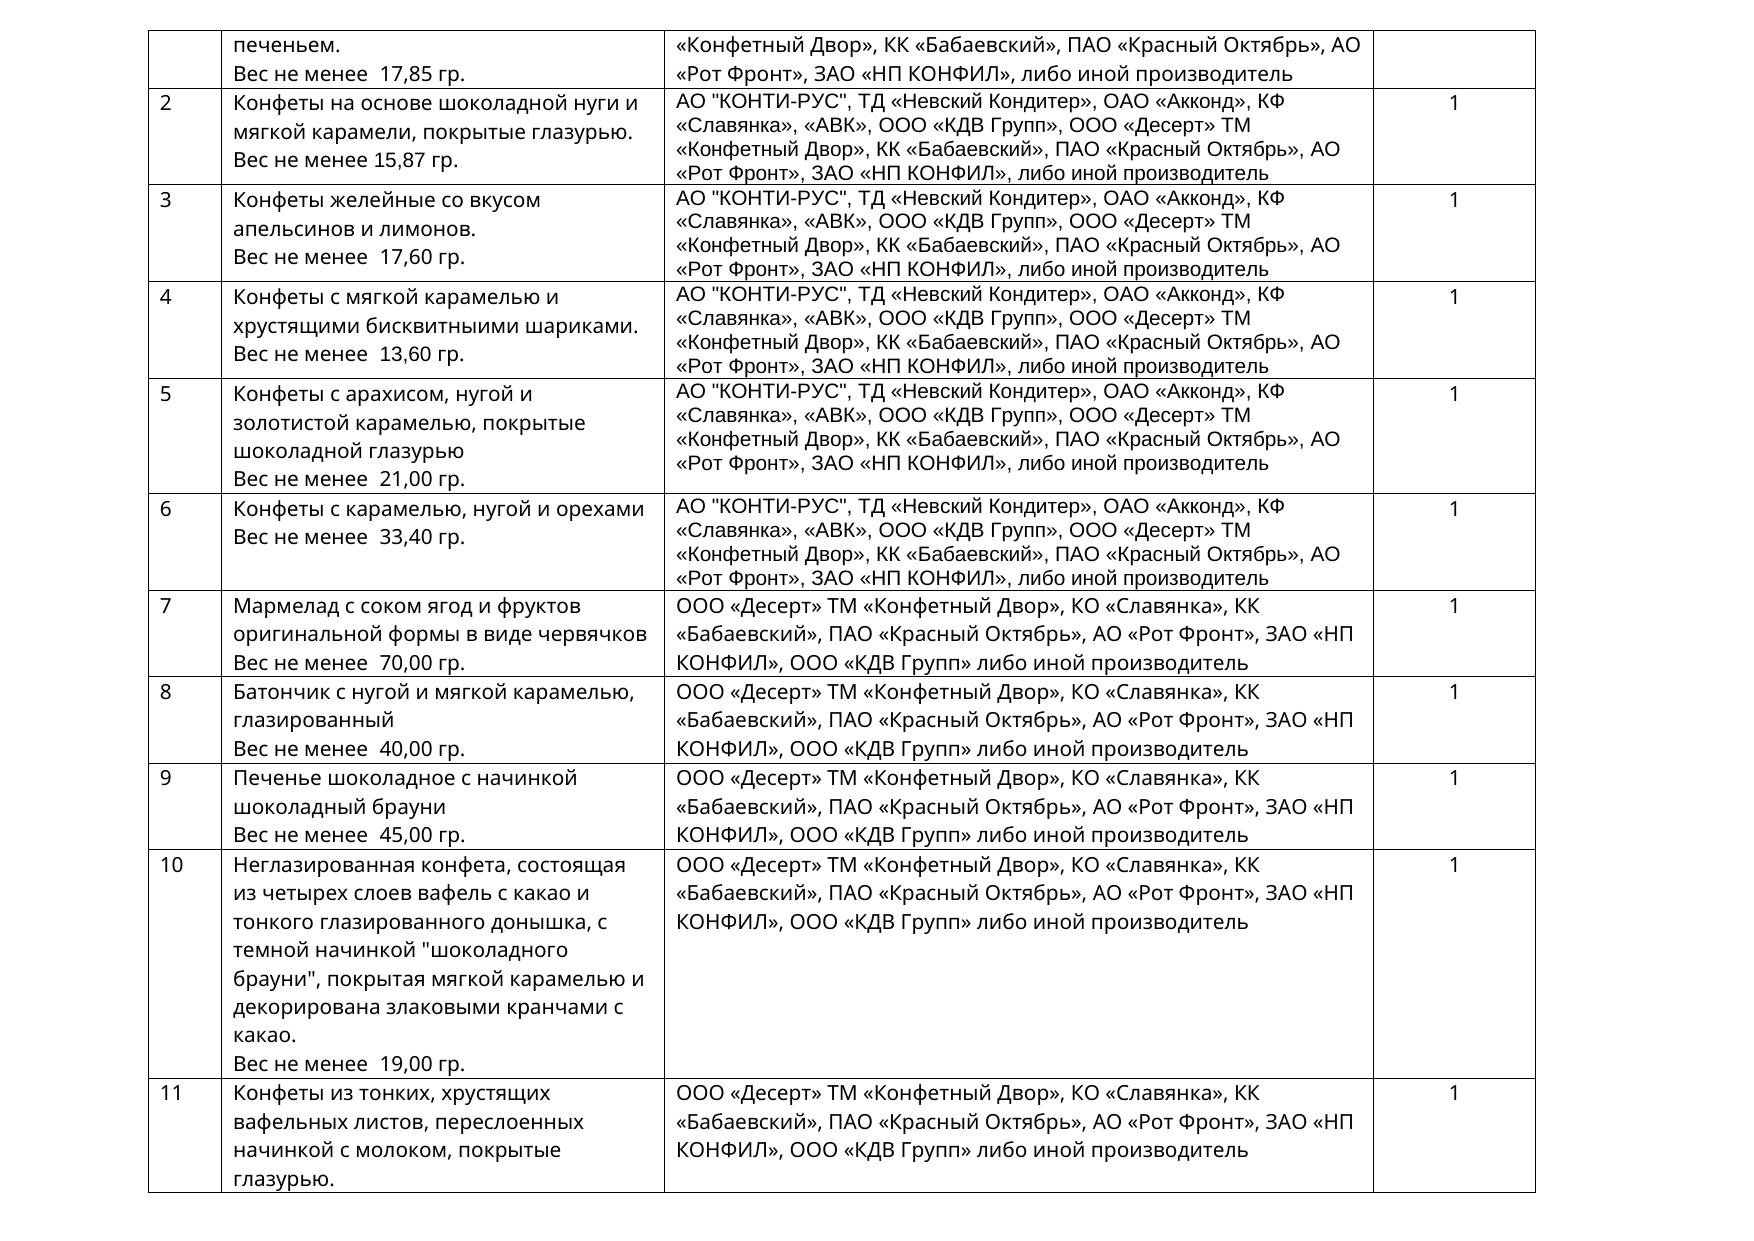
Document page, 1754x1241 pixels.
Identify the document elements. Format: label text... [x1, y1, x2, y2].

table_cell Мармелад с соком ягод и фруктов оригинальной формы в виде червячков Вес не менее 70,00 гр. [222, 591, 664, 676]
table_cell 1 [1374, 379, 1535, 493]
table_cell 11 [149, 1079, 221, 1192]
table_cell 1 [1374, 185, 1535, 281]
table_cell Неглазированная конфета, состоящая из четырех слоев вафель с какао и тонкого глазированного донышка, с темной начинкой "шоколадного брауни", покрытая мягкой карамелью и декорирована злаковыми кранчами с какао. Вес не менее 19,00 гр. [222, 850, 664, 1077]
table_cell Конфеты с мягкой карамелью и хрустящими бисквитныими шариками. Вес не менее 13,60 гр. [222, 282, 664, 378]
table_cell Конфеты на основе шоколадной нуги и мягкой карамели, покрытые глазурью. Вес не менее 15,87 гр. [222, 89, 664, 184]
table_cell 1 [1374, 282, 1535, 378]
table_cell 9 [149, 764, 221, 849]
table_cell 1 [1374, 494, 1535, 590]
table_cell 10 [149, 850, 221, 1077]
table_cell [222, 31, 664, 87]
table_cell 1 [149, 31, 221, 87]
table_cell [222, 1079, 664, 1192]
table_cell Батончик с нугой и мягкой карамелью, глазированный Вес не менее 40,00 гр. [222, 677, 664, 762]
table_cell 8 [149, 677, 221, 762]
table_cell 1 [1374, 764, 1535, 849]
table_cell 3 [149, 185, 221, 281]
table_cell 4 [149, 282, 221, 378]
table_cell Конфеты желейные со вкусом апельсинов и лимонов. Вес не менее 17,60 гр. [222, 185, 664, 281]
table_cell 6 [149, 494, 221, 590]
table_cell 1 [1374, 677, 1535, 762]
table_cell 1 [1374, 31, 1535, 87]
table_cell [665, 89, 1373, 184]
table_cell 1 [1374, 591, 1535, 676]
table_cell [665, 31, 1373, 87]
table_cell 1 [1374, 850, 1535, 1077]
table_cell Печенье шоколадное с начинкой шоколадный брауни Вес не менее 45,00 гр. [222, 764, 664, 849]
table_cell 1 [1374, 89, 1535, 184]
table_cell 5 [149, 379, 221, 493]
table_cell Конфеты с карамелью, нугой и орехами Вес не менее 33,40 гр. [222, 494, 664, 590]
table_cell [665, 1079, 1373, 1192]
table_cell Конфеты с арахисом, нугой и золотистой карамелью, покрытые шоколадной глазурью Вес не менее 21,00 гр. [222, 379, 664, 493]
table_cell 7 [149, 591, 221, 676]
table_cell 2 [149, 89, 221, 184]
table_cell 1 [1374, 1079, 1535, 1192]
